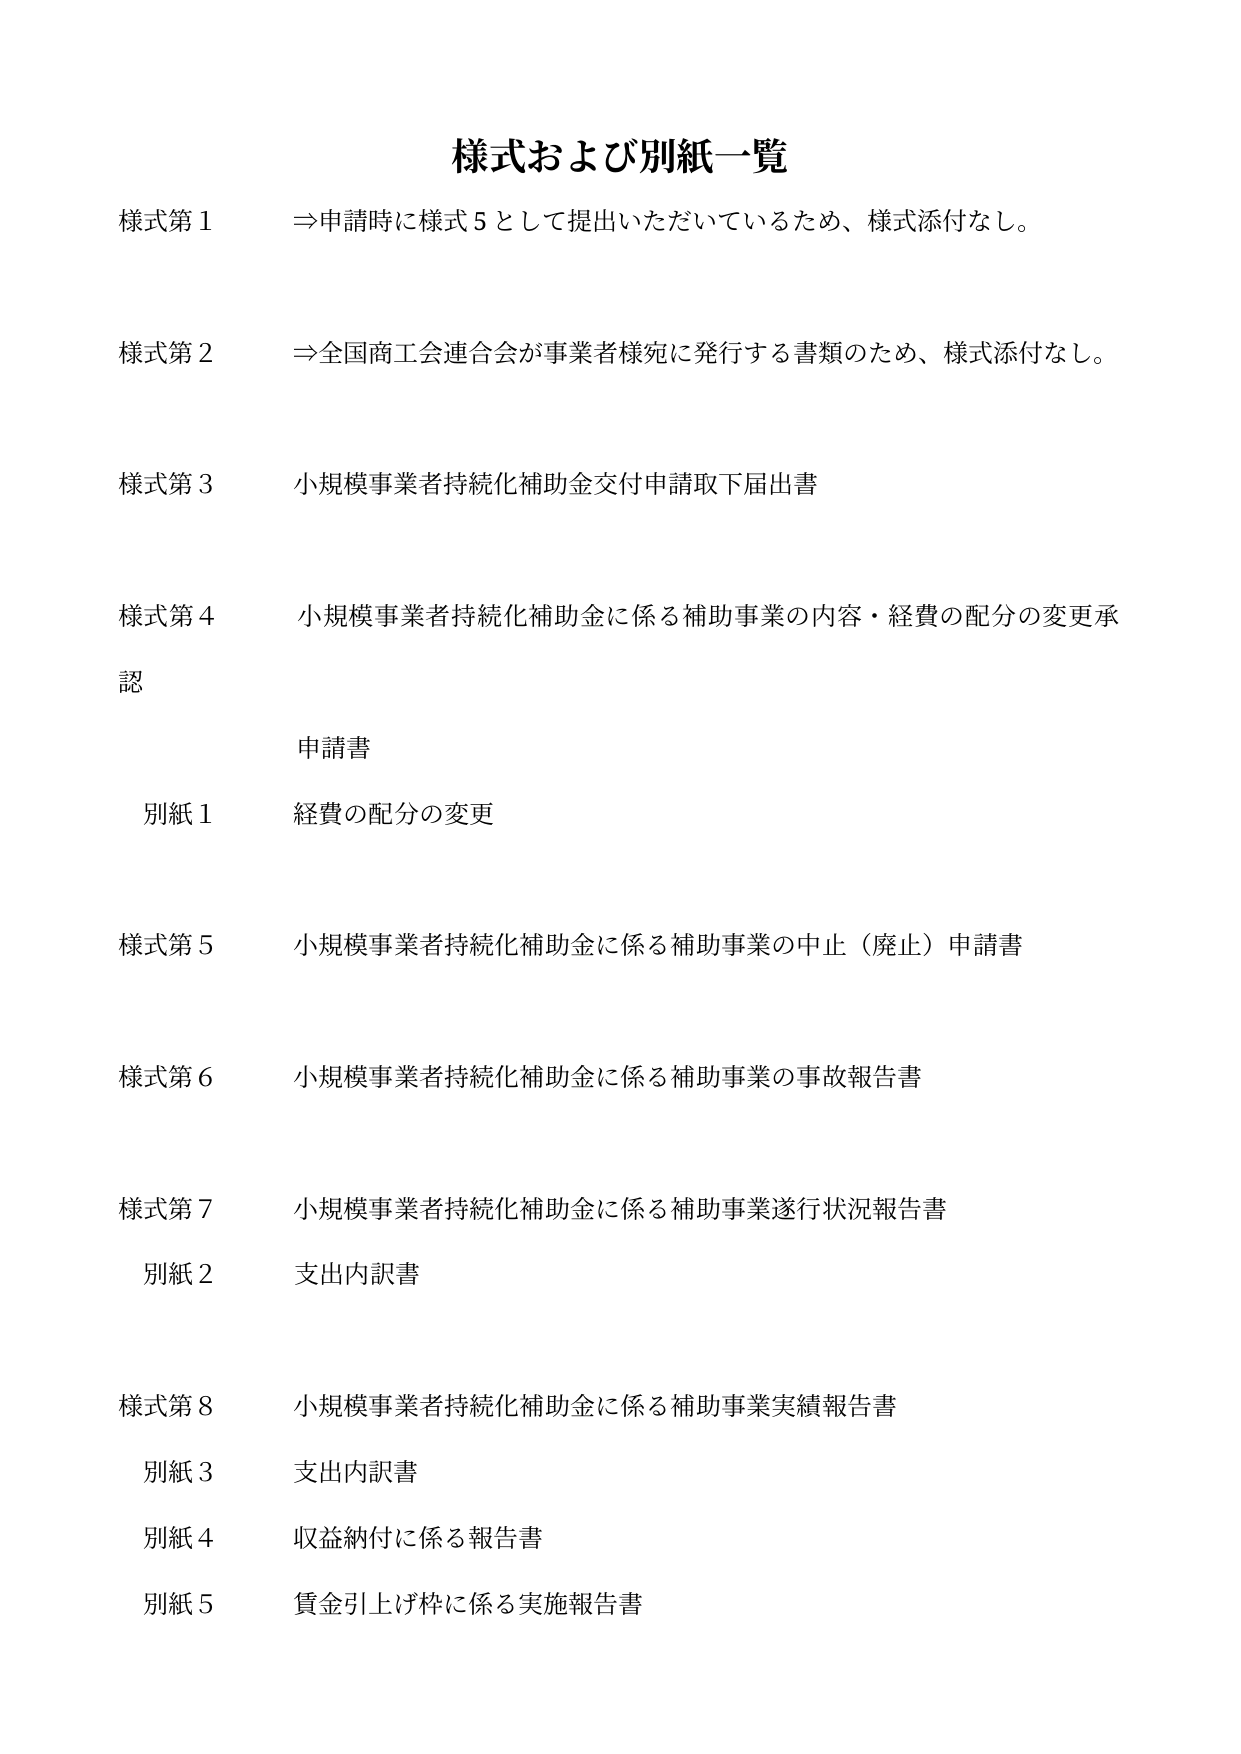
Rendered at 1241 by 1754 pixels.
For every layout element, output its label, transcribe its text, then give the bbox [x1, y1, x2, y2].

text 様式および別紙一覧 [118, 121, 1122, 187]
text 別紙１ 経費の配分の変更 [118, 779, 1122, 845]
text 様式第７ 小規模事業者持続化補助金に係る補助事業遂行状況報告書 [118, 1174, 1122, 1240]
text 様式第３ 小規模事業者持続化補助金交付申請取下届出書 [118, 450, 1122, 516]
text 申請書 [118, 714, 1122, 779]
text 様式第２ ⇒全国商工会連合会が事業者様宛に発行する書類のため、様式添付なし。 [118, 319, 1122, 384]
text 様式第４ 小規模事業者持続化補助金に係る補助事業の内容・経費の配分の変更承認 [118, 582, 1122, 714]
text 別紙２ 支出内訳書 [118, 1240, 1122, 1306]
text 様式第６ 小規模事業者持続化補助金に係る補助事業の事故報告書 [118, 1043, 1122, 1109]
text 様式第８ 小規模事業者持続化補助金に係る補助事業実績報告書 [118, 1372, 1122, 1438]
text 別紙３ 支出内訳書 [118, 1438, 1122, 1504]
text 様式第１ ⇒申請時に様式5として提出いただいているため、様式添付なし。 [118, 187, 1122, 253]
text 別紙４ 収益納付に係る報告書 [118, 1504, 1122, 1569]
text 様式第５ 小規模事業者持続化補助金に係る補助事業の中止（廃止）申請書 [118, 911, 1122, 977]
text 別紙５ 賃金引上げ枠に係る実施報告書 [118, 1569, 1122, 1635]
